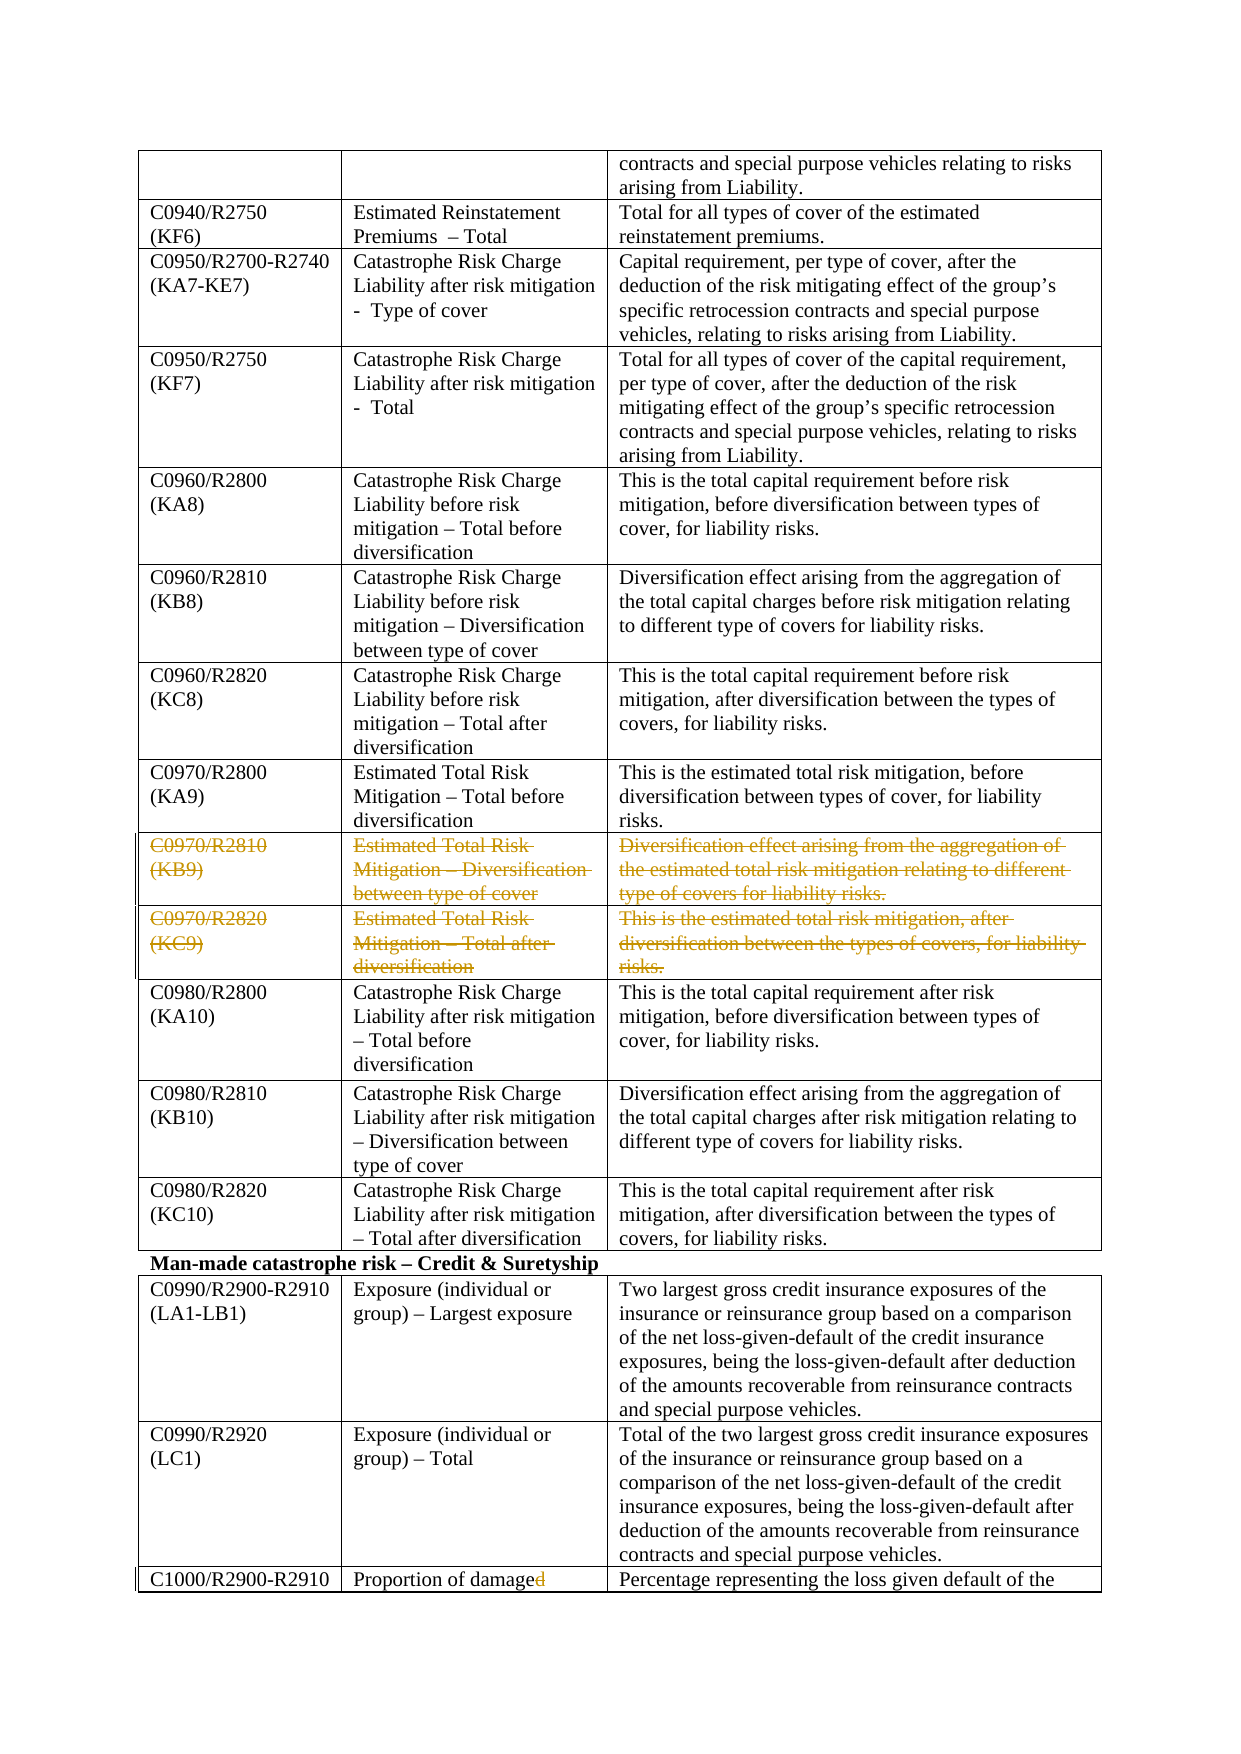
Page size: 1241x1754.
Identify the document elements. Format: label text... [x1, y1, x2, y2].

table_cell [342, 151, 607, 199]
table_cell C0980/R2820 (KC10) [139, 1178, 341, 1250]
table_cell This is the total capital requirement after risk mitigation, after diversification between the types of covers, for liability risks. [608, 1178, 1101, 1250]
table_cell Catastrophe Risk Charge Liability after risk mitigation - Total [342, 347, 607, 467]
table_cell C0980/R2810 (KB10) [139, 1081, 341, 1177]
table_cell C0950/R2750 (KF7) [139, 347, 341, 467]
table_cell C0970/R2800 (KA9) [139, 760, 341, 832]
table_cell Exposure (individual or group) – Largest exposure [342, 1276, 607, 1421]
table_cell Catastrophe Risk Charge Liability before risk mitigation – Diversification between type of cover [342, 565, 607, 662]
table_cell Catastrophe Risk Charge Liability after risk mitigation – Total before diversification [342, 980, 607, 1080]
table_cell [608, 151, 1101, 199]
table_cell [139, 906, 341, 978]
table_cell Estimated Reinstatement Premiums – Total [342, 200, 607, 248]
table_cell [342, 1567, 607, 1591]
table_cell [608, 833, 1101, 905]
table_cell C0980/R2800 (KA10) [139, 980, 341, 1080]
table_cell C0990/R2920 (LC1) [139, 1422, 341, 1566]
table_cell Catastrophe Risk Charge Liability after risk mitigation – Diversification between type of cover [342, 1081, 607, 1177]
table_cell C0940/R2750 (KF6) [139, 200, 341, 248]
table_cell C0950/R2700-R2740 (KA7-KE7) [139, 249, 341, 346]
table_cell Catastrophe Risk Charge Liability before risk mitigation – Total before diversification [342, 468, 607, 564]
table_cell C0960/R2820 (KC8) [139, 663, 341, 759]
table_cell Exposure (individual or group) – Total [342, 1422, 607, 1566]
table_cell C0960/R2810 (KB8) [139, 565, 341, 662]
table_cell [139, 1567, 341, 1591]
table_cell Estimated Total Risk Mitigation – Total before diversification [342, 760, 607, 832]
table_cell Catastrophe Risk Charge Liability after risk mitigation – Total after diversification [342, 1178, 607, 1250]
table_cell Diversification effect arising from the aggregation of the total capital charges before risk mitigation relating to different type of covers for liability risks. [608, 565, 1101, 662]
table_cell This is the total capital requirement before risk mitigation, after diversification between the types of covers, for liability risks. [608, 663, 1101, 759]
table_cell [342, 906, 607, 978]
table_cell This is the total capital requirement before risk mitigation, before diversification between types of cover, for liability risks. [608, 468, 1101, 564]
table_cell Total for all types of cover of the estimated reinstatement premiums. [608, 200, 1101, 248]
table_cell C0960/R2800 (KA8) [139, 468, 341, 564]
table_cell This is the estimated total risk mitigation, before diversification between types of cover, for liability risks. [608, 760, 1101, 832]
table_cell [139, 151, 341, 199]
table_cell [342, 833, 607, 905]
table_cell This is the total capital requirement after risk mitigation, before diversification between types of cover, for liability risks. [608, 980, 1101, 1080]
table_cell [608, 1567, 1101, 1591]
table_cell Catastrophe Risk Charge Liability before risk mitigation – Total after diversification [342, 663, 607, 759]
table_cell Total for all types of cover of the capital requirement, per type of cover, after the deduction of the risk mitigating effect of the group’s specific retrocession contracts and special purpose vehicles, relating to risks arising from Liability. [608, 347, 1101, 467]
table_cell Diversification effect arising from the aggregation of the total capital charges after risk mitigation relating to different type of covers for liability risks. [608, 1081, 1101, 1177]
table_cell [608, 906, 1101, 978]
table_cell Total of the two largest gross credit insurance exposures of the insurance or reinsurance group based on a comparison of the net loss-given-default of the credit insurance exposures, being the loss-given-default after deduction of the amounts recoverable from reinsurance contracts and special purpose vehicles. [608, 1422, 1101, 1566]
table_cell C0990/R2900-R2910 (LA1-LB1) [139, 1276, 341, 1421]
table_cell Catastrophe Risk Charge Liability after risk mitigation - Type of cover [342, 249, 607, 346]
table_cell Man-made catastrophe risk – Credit & Suretyship [139, 1251, 1101, 1275]
table_cell [139, 833, 341, 905]
table_cell Capital requirement, per type of cover, after the deduction of the risk mitigating effect of the group’s specific retrocession contracts and special purpose vehicles, relating to risks arising from Liability. [608, 249, 1101, 346]
table_cell Two largest gross credit insurance exposures of the insurance or reinsurance group based on a comparison of the net loss-given-default of the credit insurance exposures, being the loss-given-default after deduction of the amounts recoverable from reinsurance contracts and special purpose vehicles. [608, 1276, 1101, 1421]
